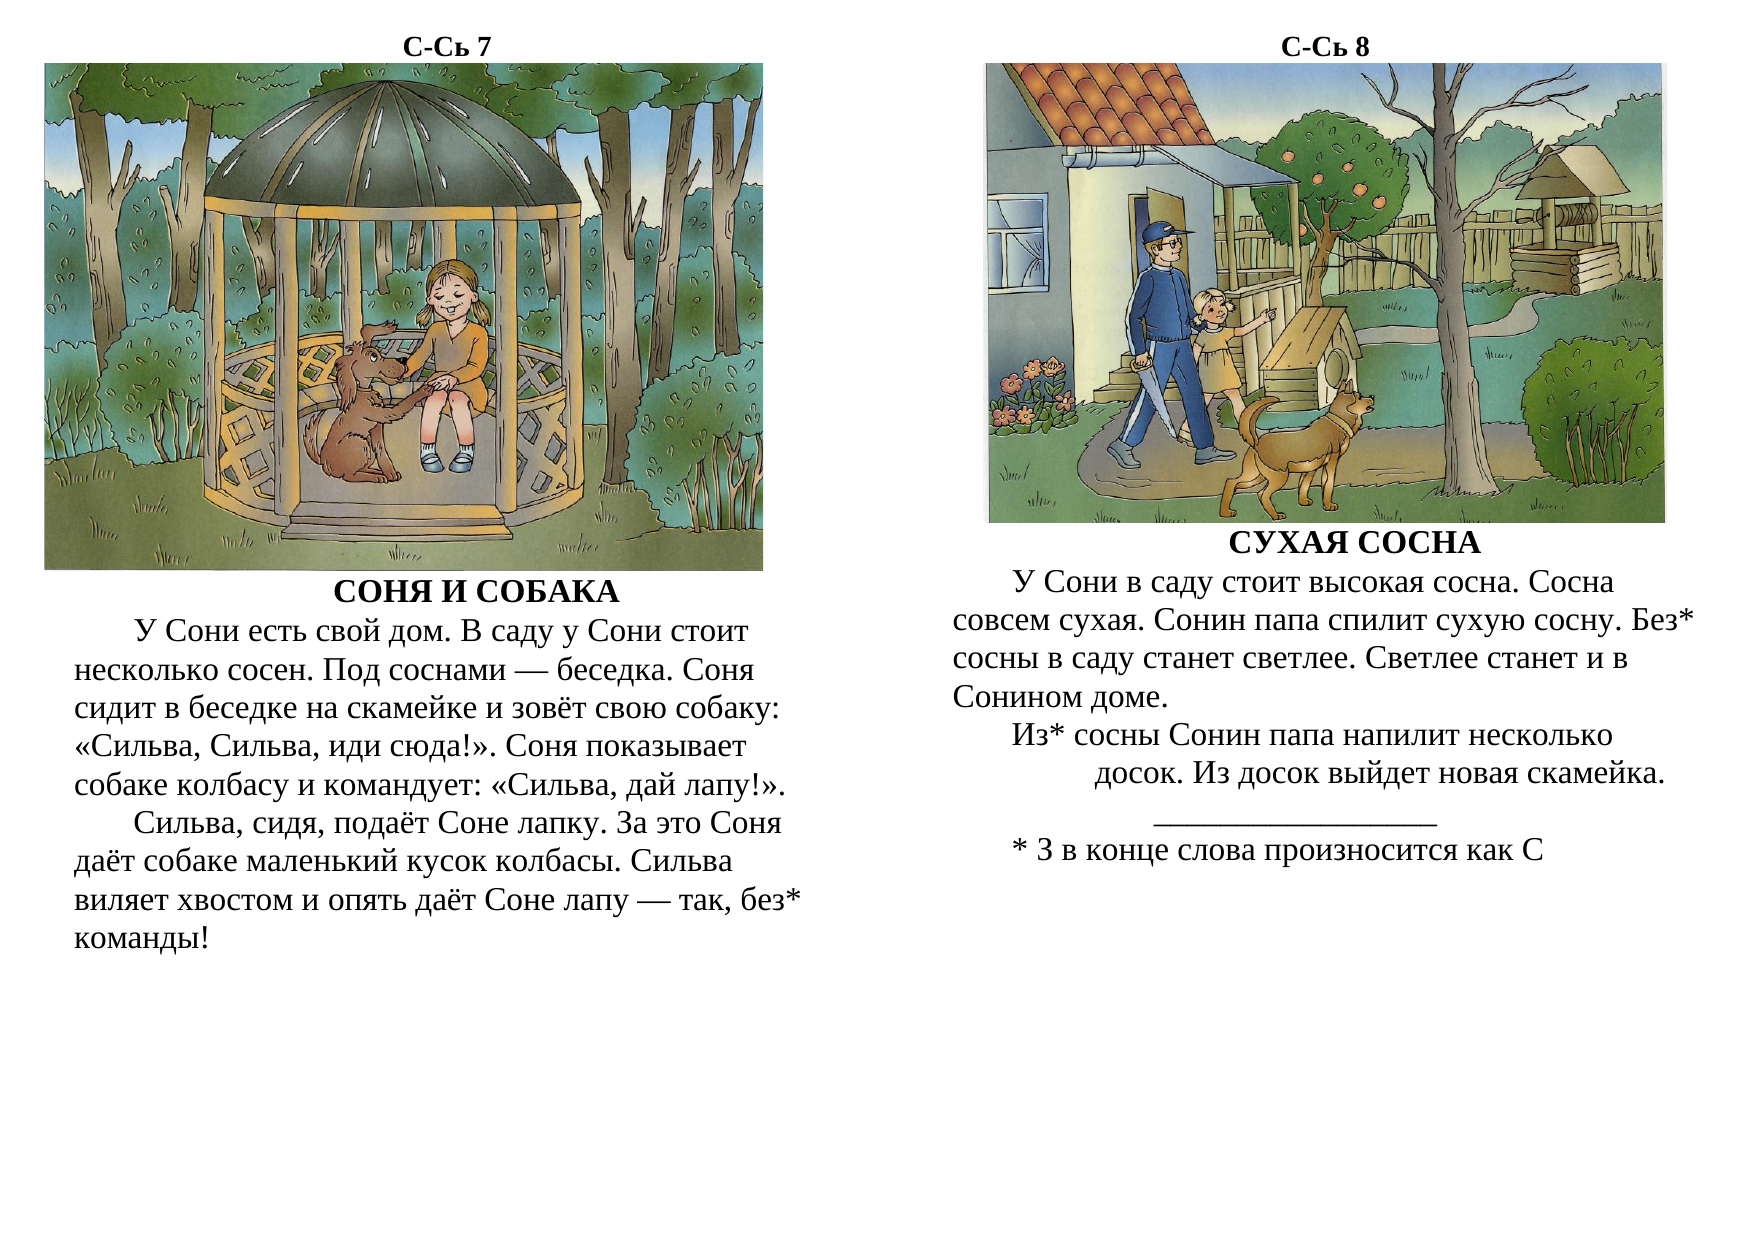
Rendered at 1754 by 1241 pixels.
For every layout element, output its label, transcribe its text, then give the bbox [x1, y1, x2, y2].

text У Сони в саду стоит высокая сосна. Сосна совсем сухая. Сонин папа спилит сухую сосну. Без* сосны в саду станет светлее. Светлее станет и в Сонином доме. [952, 561, 1698, 714]
text _________________ [952, 791, 1698, 829]
text СУХАЯ СОСНА [952, 522, 1698, 561]
text Сильва, сидя, подаёт Соне лапку. За это Соня даёт собаке маленький кусок колбасы. Сильва виляет хвостом и опять даёт Соне лапу — так, без* команды! [74, 802, 819, 955]
text С-Сь 7 [44, 29, 849, 63]
text * З в конце слова произносится как С [952, 829, 1698, 867]
text Из* сосны Сонин папа напилит несколько досок. Из досок выйдет новая скамейка. [952, 714, 1698, 791]
text С-Сь 8 [923, 29, 1728, 63]
text У Сони есть свой дом. В саду у Сони стоит несколько сосен. Под соснами — беседка. Соня сидит в беседке на скамейке и зовёт свою собаку: «Сильва, Сильва, иди сюда!». Соня показывает собаке колбасу и командует: «Сильва, дай лапу!». [74, 610, 819, 802]
picture [983, 63, 1668, 523]
picture [44, 63, 764, 571]
text СОНЯ И СОБАКА [74, 571, 819, 610]
